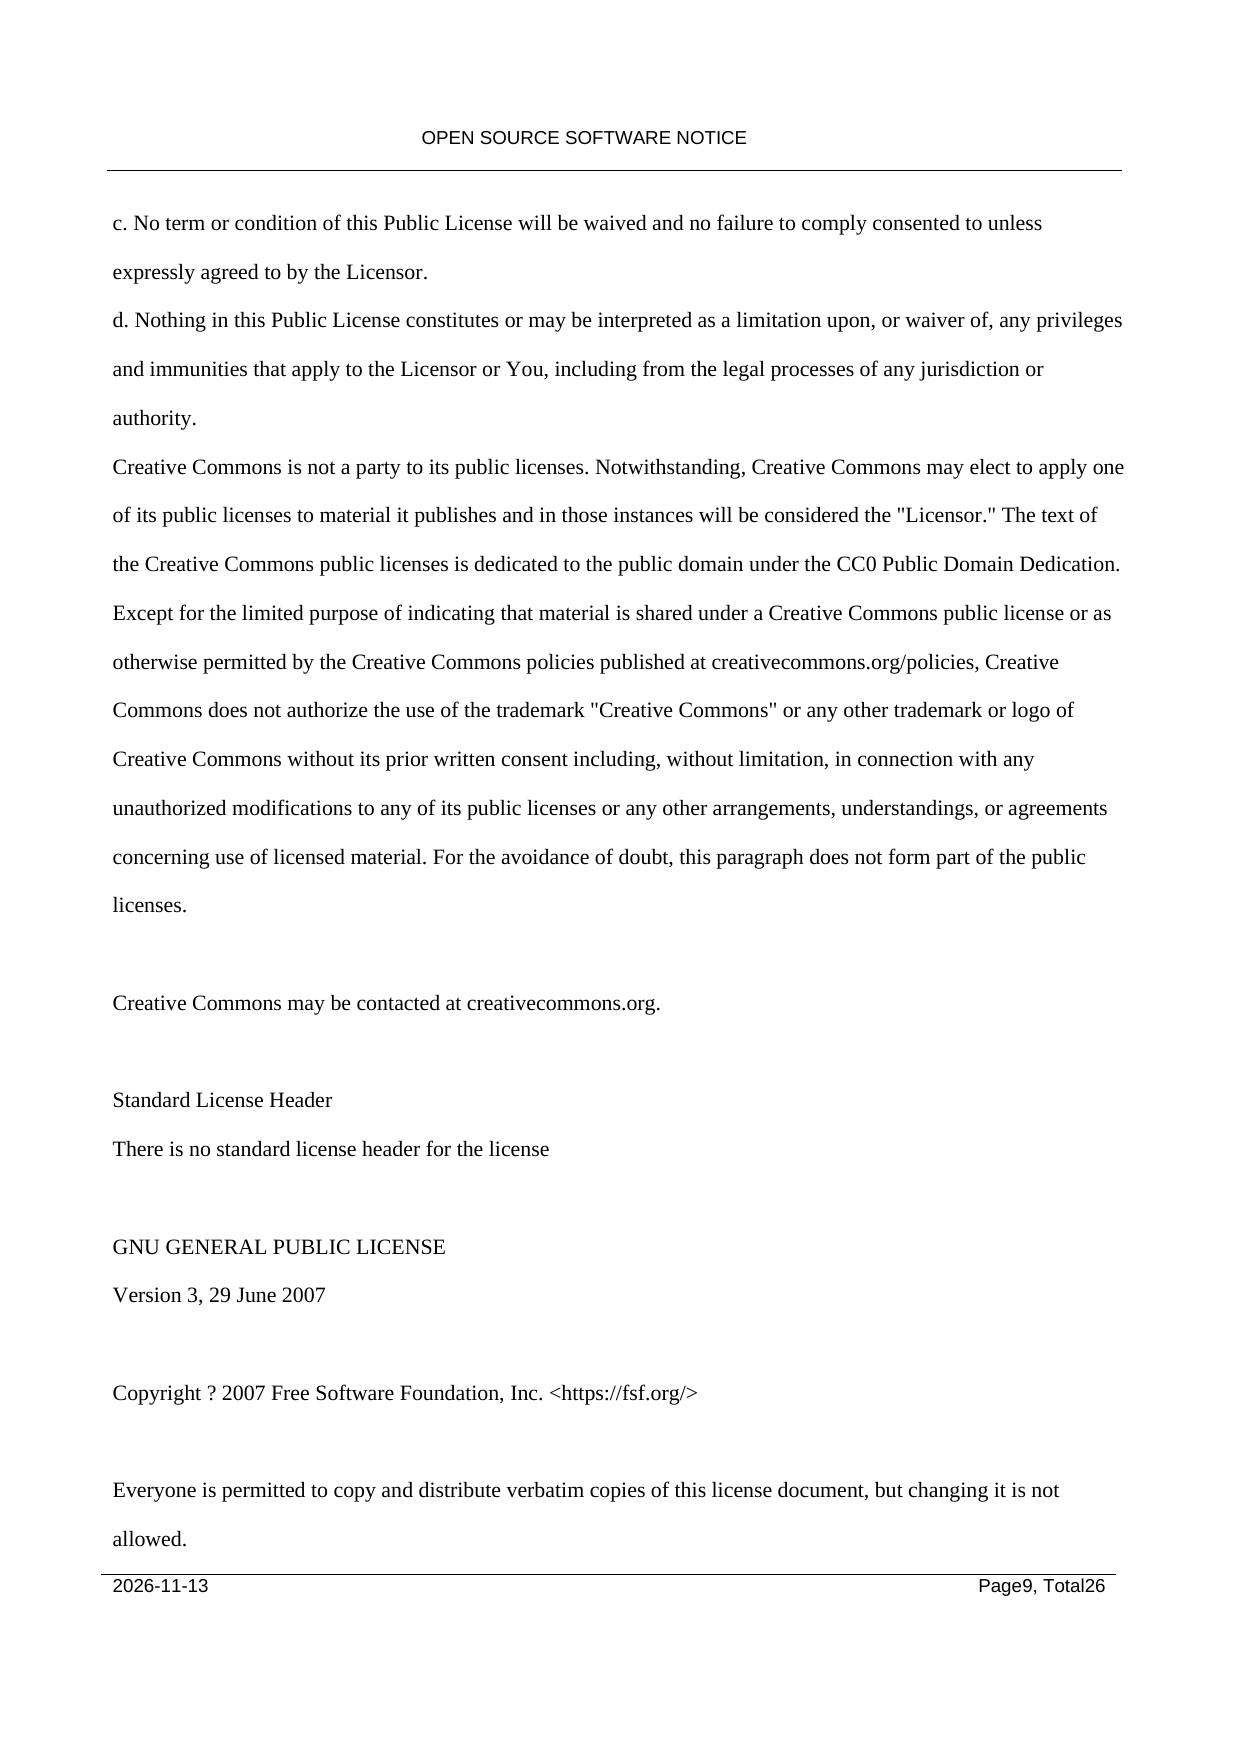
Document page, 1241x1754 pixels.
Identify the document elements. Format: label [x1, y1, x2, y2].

text [112, 206, 1128, 1555]
